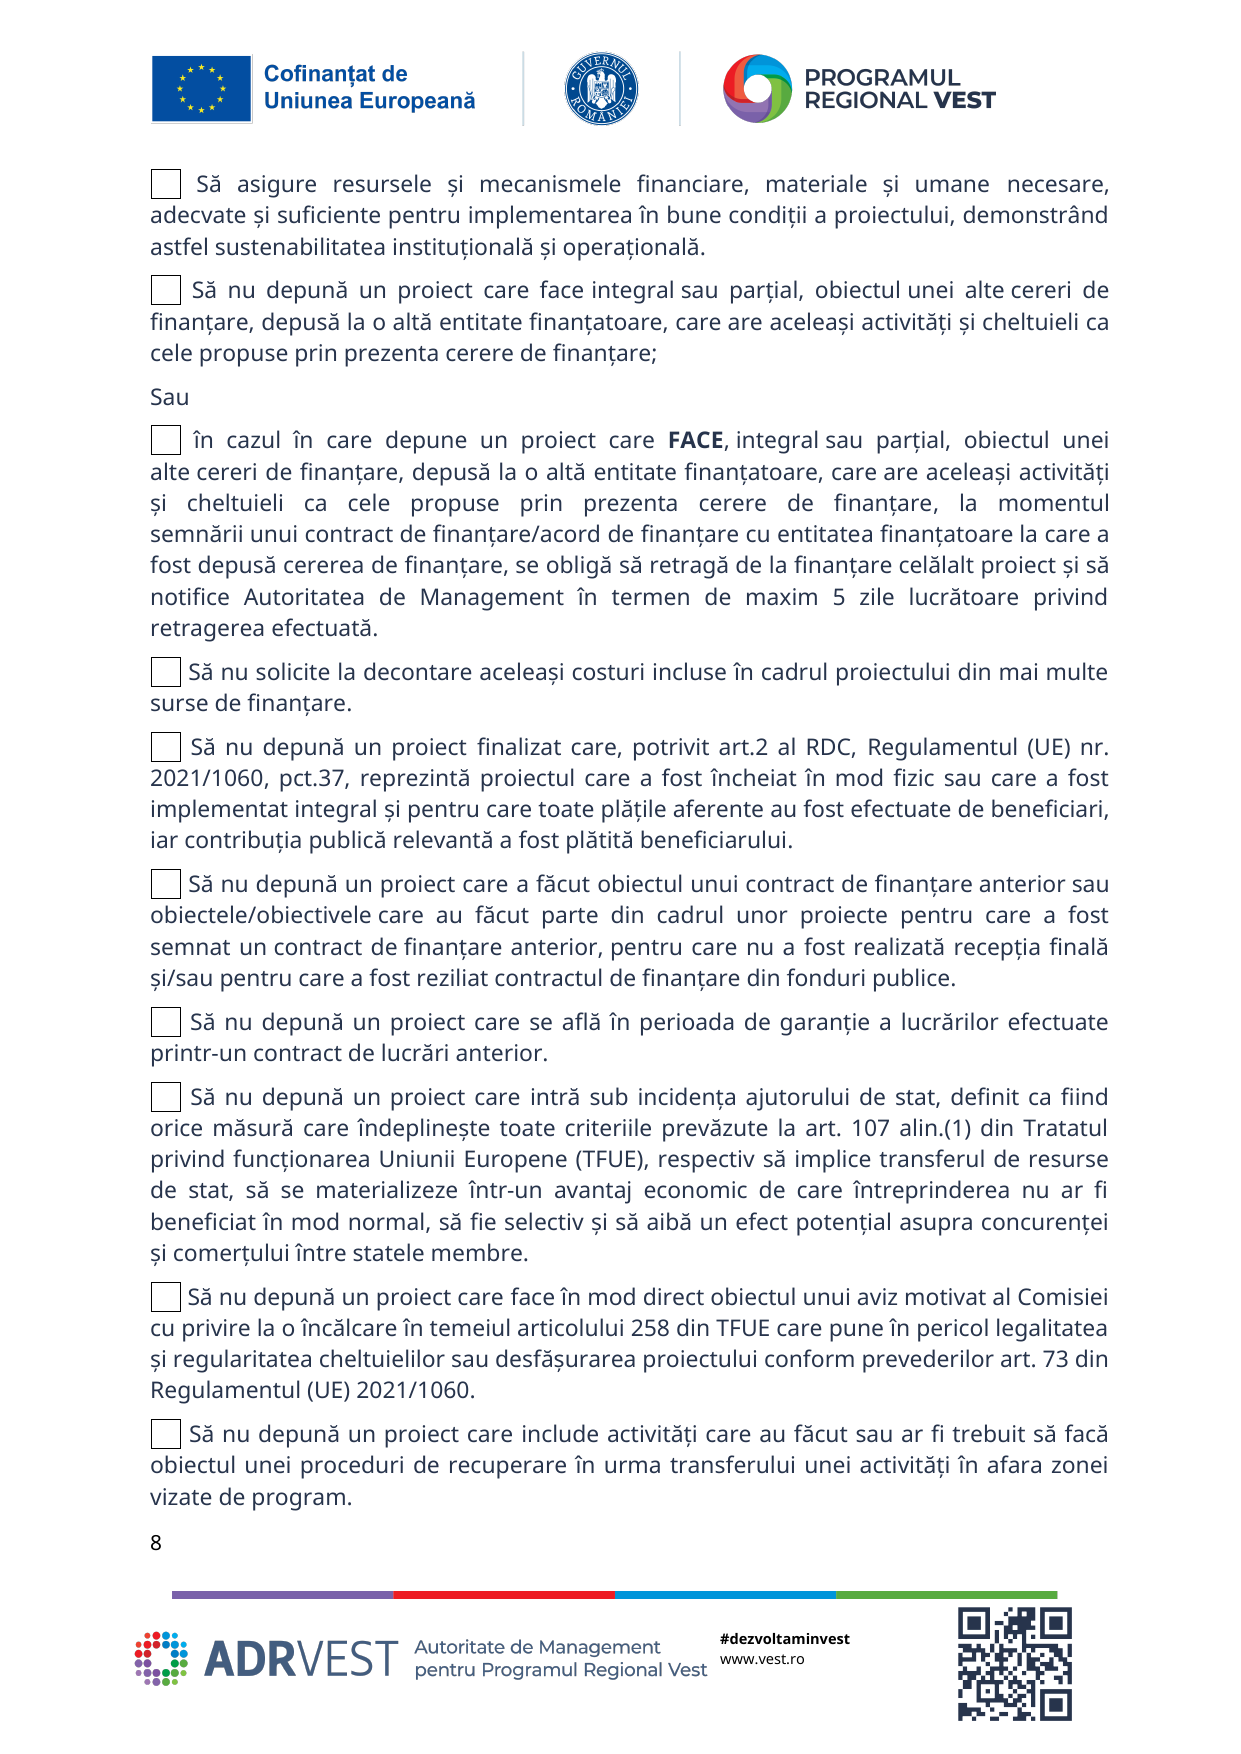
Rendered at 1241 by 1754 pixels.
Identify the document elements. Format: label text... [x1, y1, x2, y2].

picture [837, 1591, 1117, 1730]
text Să nu depună un proiect care include activități care au făcut sau ar fi trebuit să facă obiectul unei proceduri de recuperare în urma transferului unei activități în afara zonei vizate de program. [150, 1418, 1110, 1512]
text Să nu depună un proiect care se află în perioada de garanție a lucrărilor efectuate printr-un contract de lucrări anterior. [150, 1006, 1110, 1068]
text Să nu depună un proiect finalizat care, potrivit art.2 al RDC, Regulamentul (UE) nr. 2021/1060, pct.37, reprezintă proiectul care a fost încheiat în mod fizic sau care a fost implementat integral și pentru care toate plățile aferente au fost efectuate de beneficiari, iar contribuția publică relevantă a fost plătită beneficiarului. [150, 731, 1110, 856]
text Să nu depună un proiect care face în mod direct obiectul unui aviz motivat al Comisiei cu privire la o încălcare în temeiul articolului 258 din TFUE care pune în pericol legalitatea și regularitatea cheltuielilor sau desfășurarea proiectului conform prevederilor art. 73 din Regulamentul (UE) 2021/1060. [150, 1281, 1110, 1406]
text Să nu depună un proiect care intră sub incidența ajutorului de stat, definit ca fiind orice măsură care îndeplinește toate criteriile prevăzute la art. 107 alin.(1) din Tratatul privind funcționarea Uniunii Europene (TFUE), respectiv să implice transferul de resurse de stat, să se materializeze într-un avantaj economic de care întreprinderea nu ar fi beneficiat în mod normal, să fie selectiv și să aibă un efect potențial asupra concurenței și comerțului între statele membre. [150, 1081, 1110, 1268]
text în cazul în care depune un proiect care FACE, integral sau parțial, obiectul unei alte cereri de finanțare, depusă la o altă entitate finanțatoare, care are aceleași activități și cheltuieli ca cele propuse prin prezenta cerere de finanțare, la momentul semnării unui contract de finanțare/acord de finanțare cu entitatea finanțatoare la care a fost depusă cererea de finanțare, se obligă să retragă de la finanțare celălalt proiect și să notifice Autoritatea de Management în termen de maxim 5 zile lucrătoare privind retragerea efectuată. [150, 424, 1110, 643]
picture [112, 1591, 614, 1599]
text Să nu depună un proiect care a făcut obiectul unui contract de finanțare anterior sau obiectele/obiectivele care au făcut parte din cadrul unor proiecte pentru care a fost semnat un contract de finanțare anterior, pentru care nu a fost realizată recepția finală și/sau pentru care a fost reziliat contractul de finanțare din fonduri publice. [150, 868, 1110, 993]
text Sau [150, 381, 1110, 412]
picture [123, 1629, 713, 1690]
picture [151, 51, 996, 126]
text Să nu depună un proiect care face integral sau parțial, obiectul unei alte cereri de finanțare, depusă la o altă entitate finanțatoare, care are aceleași activități și cheltuieli ca cele propuse prin prezenta cerere de finanțare; [150, 274, 1110, 368]
list Să asigure resursele și mecanismele financiare, materiale și umane necesare, adecvate și suficiente pentru implementarea în bune condiții a proiectului, demonstrând astfel sustenabilitatea instituţională și operaţională. [150, 168, 1110, 262]
text Să nu solicite la decontare aceleași costuri incluse în cadrul proiectului din mai multe surse de finanțare. [150, 656, 1110, 718]
